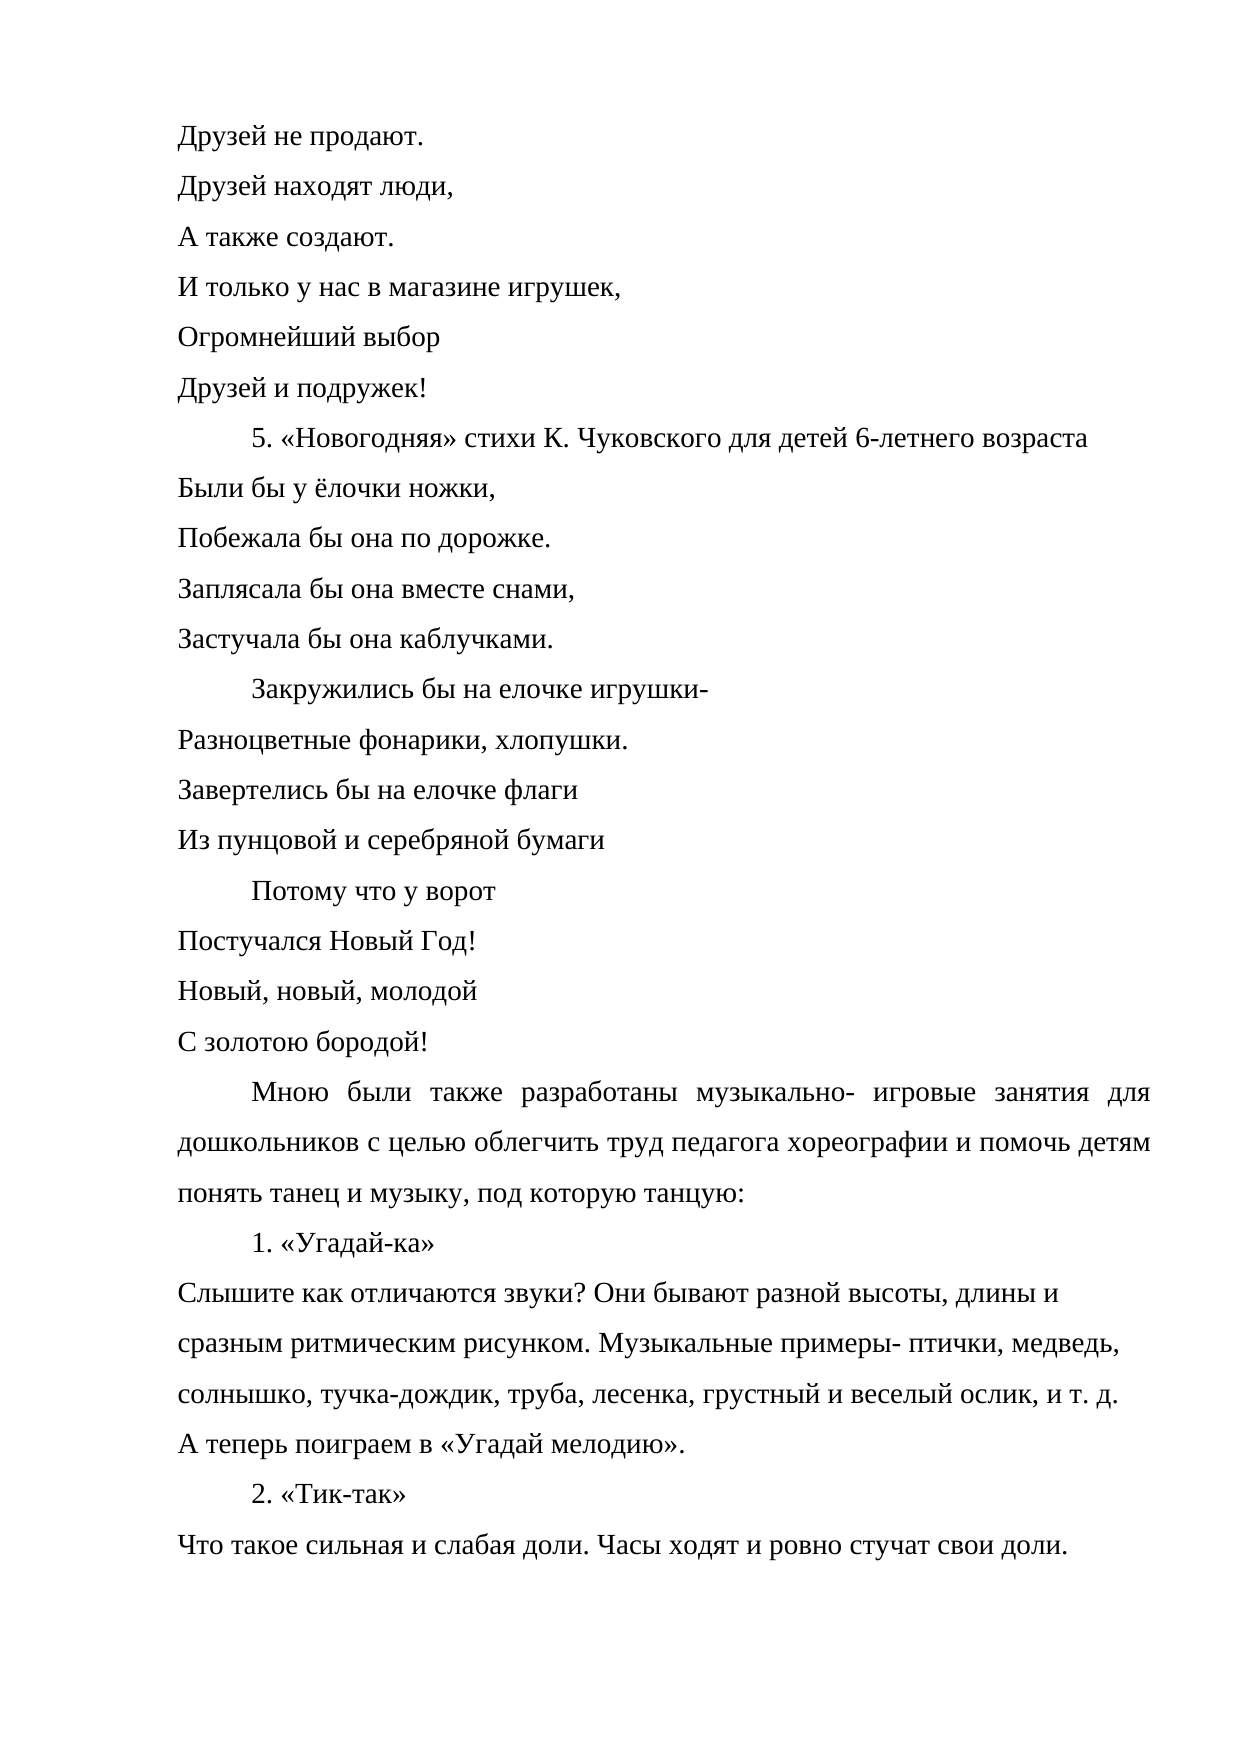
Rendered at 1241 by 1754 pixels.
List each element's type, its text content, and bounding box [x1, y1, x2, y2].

text 5. «Новогодняя» стихи К. Чуковского для детей 6-летнего возраста Были бы у ёлочки ножки, Побежала бы она по дорожке. Заплясала бы она вместе снами, Застучала бы она каблучками. [177, 420, 1152, 655]
text Закружились бы на елочке игрушки- Разноцветные фонарики, хлопушки. Завертелись бы на елочке флаги Из пунцовой и серебряной бумаги [177, 672, 1152, 856]
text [177, 1477, 1152, 1560]
text 1. «Угадай-ка» Слышите как отличаются звуки? Они бывают разной высоты, длины и сразным ритмическим рисунком. Музыкальные примеры- птички, медведь, солнышко, тучка-дождик, труба, лесенка, грустный и веселый ослик, и т. д. А теперь поиграем в «Угадай мелодию». [177, 1225, 1152, 1460]
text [177, 118, 1152, 403]
text Мною были также разработаны музыкально- игровые занятия для дошкольников с целью облегчить труд педагога хореографии и помочь детям понять танец и музыку, под которую танцую: [177, 1074, 1152, 1208]
text Потому что у ворот Постучался Новый Год! Новый, новый, молодой С золотою бородой! [177, 873, 1152, 1057]
